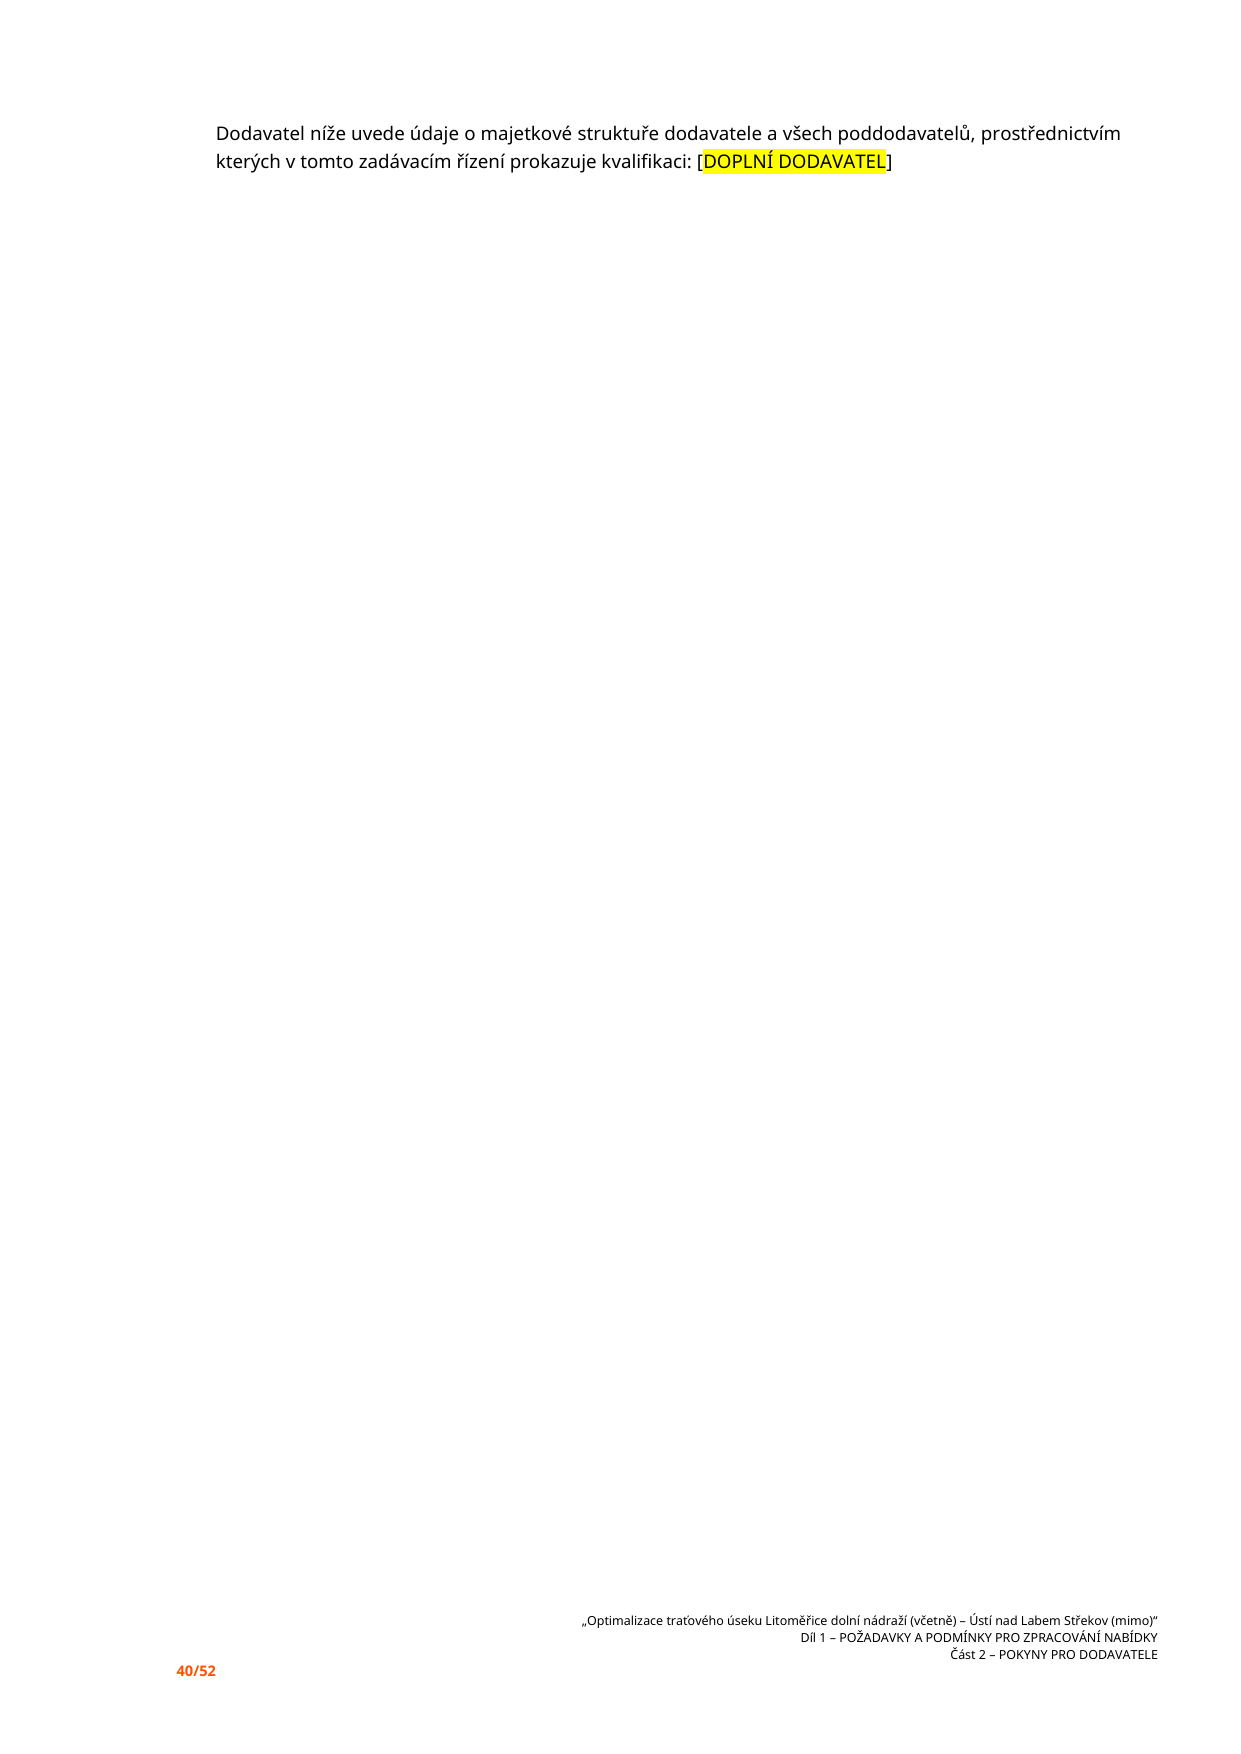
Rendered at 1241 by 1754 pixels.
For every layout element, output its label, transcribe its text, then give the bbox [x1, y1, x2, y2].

text Dodavatel níže uvede údaje o majetkové struktuře dodavatele a všech poddodavatelů, prostřednictvím kterých v tomto zadávacím řízení prokazuje kvalifikaci: [DOPLNÍ DODAVATEL] [216, 121, 1122, 174]
